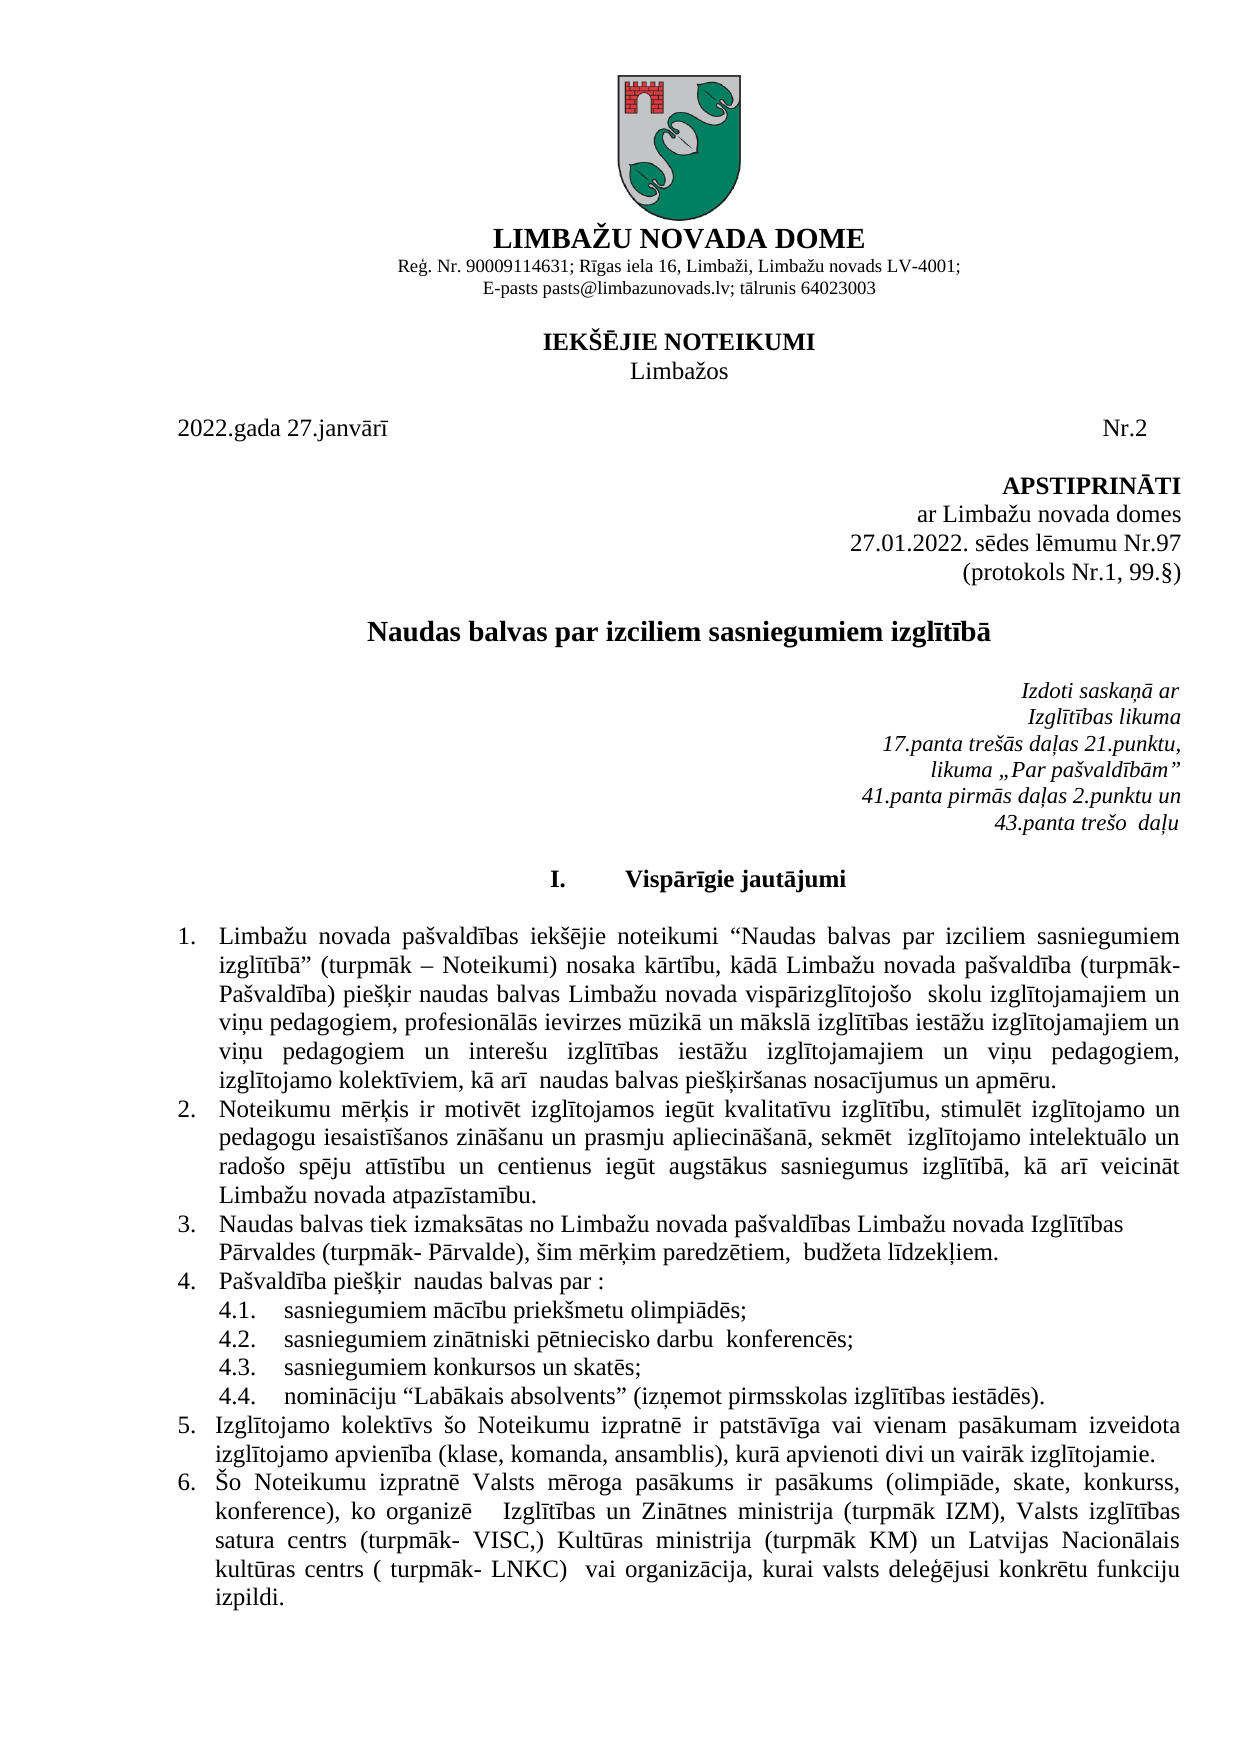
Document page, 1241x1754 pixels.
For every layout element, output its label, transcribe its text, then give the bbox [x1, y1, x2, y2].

list sasniegumiem konkursos un skatēs; [218, 1352, 1181, 1381]
text (protokols Nr.1, 99.§) [177, 557, 1181, 586]
list Izglītojamo kolektīvs šo Noteikumu izpratnē ir patstāvīga vai vienam pasākumam izveidota izglītojamo apvienība (klase, komanda, ansamblis), kurā apvienoti divi un vairāk izglītojamie. [177, 1410, 1181, 1467]
text APSTIPRINĀTI [177, 471, 1181, 499]
text likuma „Par pašvaldībām” [177, 756, 1181, 782]
list Noteikumu mērķis ir motivēt izglītojamos iegūt kvalitatīvu izglītību, stimulēt izglītojamo un pedagogu iesaistīšanos zināšanu un prasmju apliecināšanā, sekmēt izglītojamo intelektuālo un radošo spēju attīstību un centienus iegūt augstākus sasniegumus izglītībā, kā arī veicināt Limbažu novada atpazīstamību. [177, 1094, 1181, 1209]
text 2022.gada 27.janvārī Nr.2 [177, 413, 1181, 442]
text IEKŠĒJIE NOTEIKUMI [177, 327, 1181, 356]
list Vispārīgie jautājumi [215, 864, 1181, 892]
text Naudas balvas par izciliem sasniegumiem izglītībā [177, 614, 1181, 648]
list Naudas balvas tiek izmaksātas no Limbažu novada pašvaldības Limbažu novada Izglītības Pārvaldes (turpmāk- Pārvalde), šim mērķim paredzētiem, budžeta līdzekļiem. [177, 1209, 1181, 1266]
picture [616, 73, 743, 222]
list Pašvaldība piešķir naudas balvas par : [177, 1266, 1181, 1295]
list sasniegumiem mācību priekšmetu olimpiādēs; [218, 1295, 1181, 1324]
text Izdoti saskaņā ar [177, 677, 1181, 703]
text 17.panta trešās daļas 21.punktu, [177, 729, 1181, 756]
text 41.panta pirmās daļas 2.punktu un [177, 782, 1181, 809]
text Limbažos [177, 356, 1181, 384]
text Izglītības likuma [177, 703, 1181, 729]
text 27.01.2022. sēdes lēmumu Nr.97 [177, 528, 1181, 557]
text 43.panta trešo daļu [177, 809, 1181, 835]
list Limbažu novada pašvaldības iekšējie noteikumi “Naudas balvas par izciliem sasniegumiem izglītībā” (turpmāk – Noteikumi) nosaka kārtību, kādā Limbažu novada pašvaldība (turpmāk- Pašvaldība) piešķir naudas balvas Limbažu novada vispārizglītojošo skolu izglītojamajiem un viņu pedagogiem, profesionālās ievirzes mūzikā un mākslā izglītības iestāžu izglītojamajiem un viņu pedagogiem un interešu izglītības iestāžu izglītojamajiem un viņu pedagogiem, izglītojamo kolektīviem, kā arī naudas balvas piešķiršanas nosacījumus un apmēru. [177, 921, 1181, 1094]
text ar Limbažu novada domes [177, 499, 1181, 528]
list nomināciju “Labākais absolvents” (izņemot pirmsskolas izglītības iestādēs). [218, 1381, 1181, 1410]
list Šo Noteikumu izpratnē Valsts mēroga pasākums ir pasākums (olimpiāde, skate, konkurss, konference), ko organizē Izglītības un Zinātnes ministrija (turpmāk IZM), Valsts izglītības satura centrs (turpmāk- VISC,) Kultūras ministrija (turpmāk KM) un Latvijas Nacionālais kultūras centrs ( turpmāk- LNKC) vai organizācija, kurai valsts deleģējusi konkrētu funkciju izpildi. [177, 1467, 1181, 1611]
list sasniegumiem zinātniski pētniecisko darbu konferencēs; [218, 1324, 1181, 1352]
